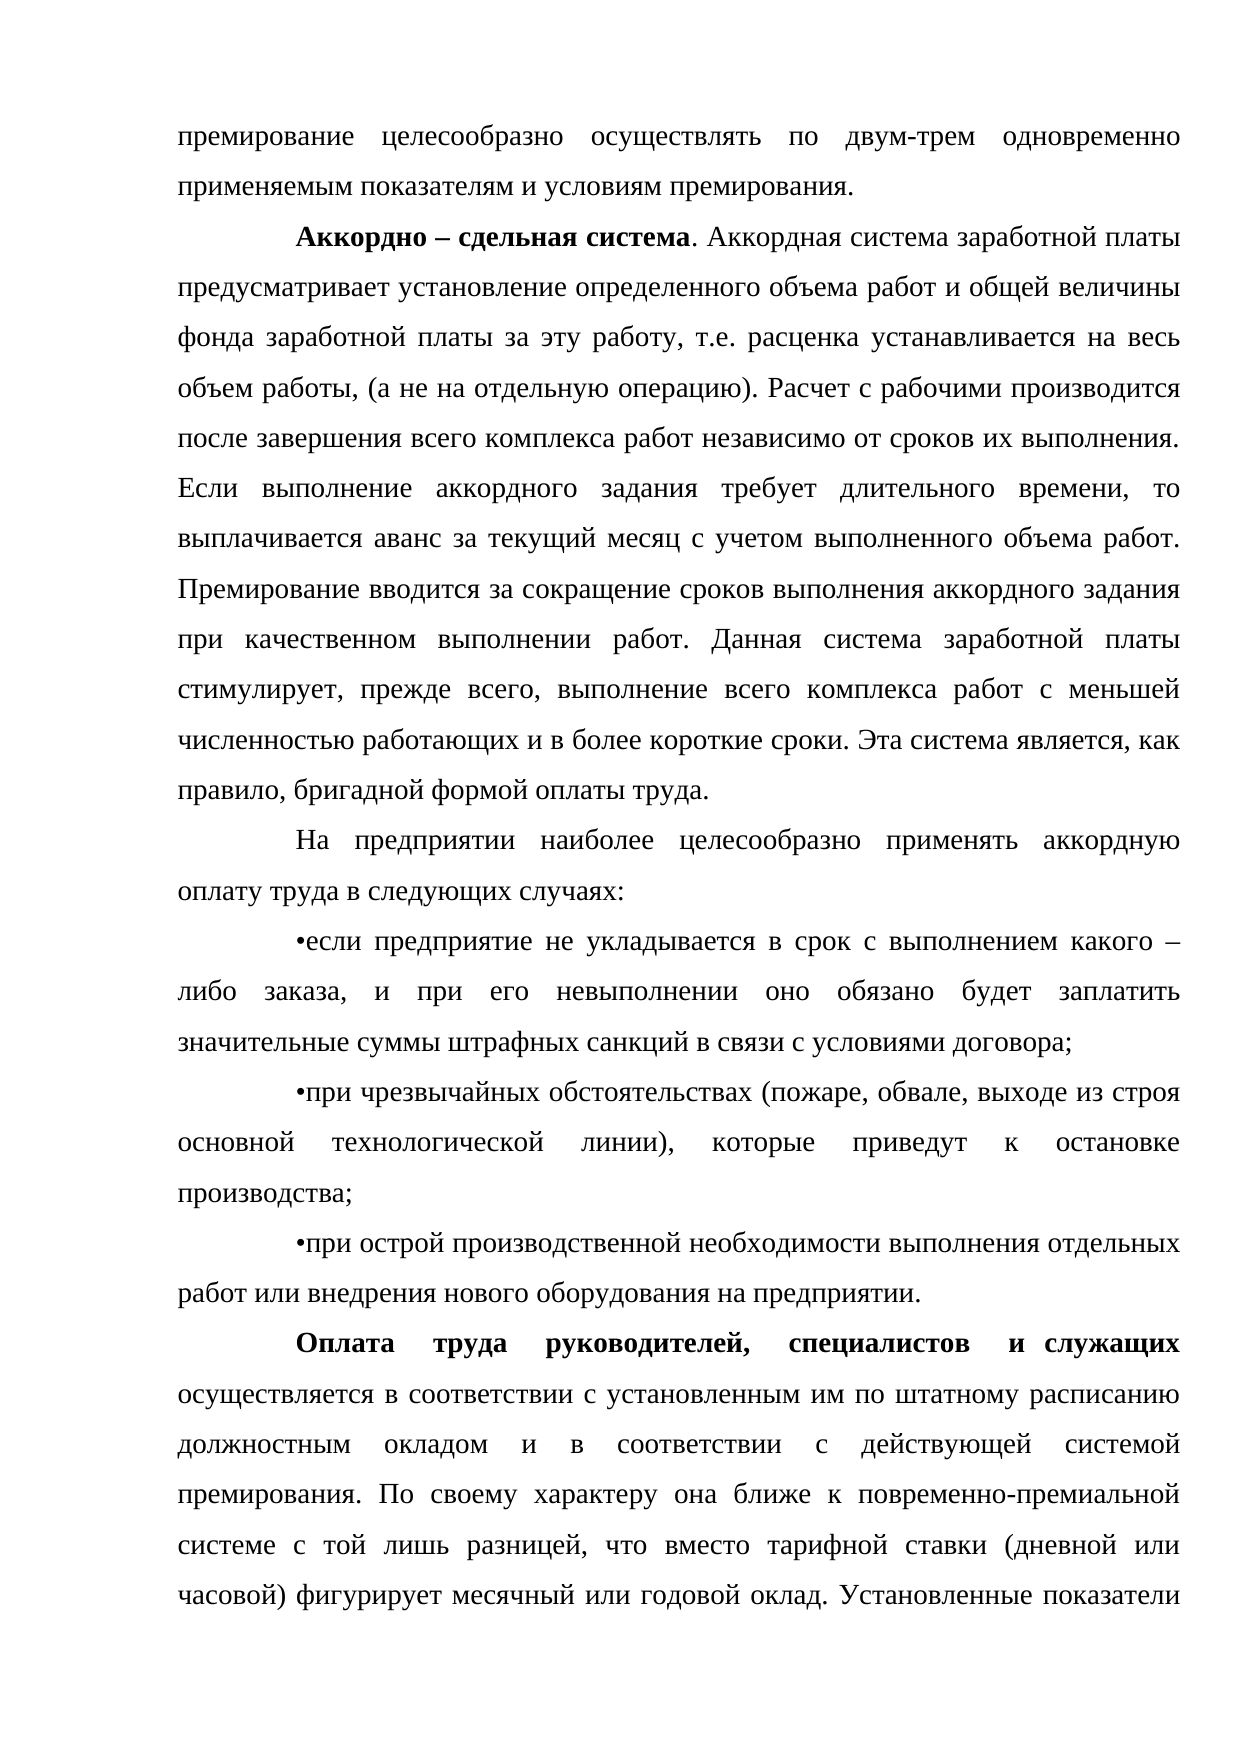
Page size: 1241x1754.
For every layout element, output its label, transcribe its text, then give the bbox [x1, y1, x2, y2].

text •при чрезвычайных обстоятельствах (пожаре, обвале, выходе из строя основной технологической линии), которые приведут к остановке производства; [177, 1074, 1181, 1208]
text На предприятии наиболее целесообразно применять аккордную оплату труда в следующих случаях: [177, 822, 1181, 906]
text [177, 1326, 1181, 1611]
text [177, 118, 1181, 202]
text •при острой производственной необходимости выполнения отдельных работ или внедрения нового оборудования на предприятии. [177, 1225, 1181, 1309]
text •если предприятие не укладывается в срок с выполнением какого – либо заказа, и при его невыполнении оно обязано будет заплатить значительные суммы штрафных санкций в связи с условиями договора; [177, 923, 1181, 1057]
text Аккордно – сдельная система. Аккордная система заработной платы предусматривает установление определенного объема работ и общей величины фонда заработной платы за эту работу, т.е. расценка устанавливается на весь объем работы, (а не на отдельную операцию). Расчет с рабочими производится после завершения всего комплекса работ независимо от сроков их выполнения. Если выполнение аккордного задания требует длительного времени, то выплачивается аванс за текущий месяц с учетом выполненного объема работ. Премирование вводится за сокращение сроков выполнения аккордного задания при качественном выполнении работ. Данная система заработной платы стимулирует, прежде всего, выполнение всего комплекса работ с меньшей численностью работающих и в более короткие сроки. Эта система является, как правило, бригадной формой оплаты труда. [177, 219, 1181, 806]
